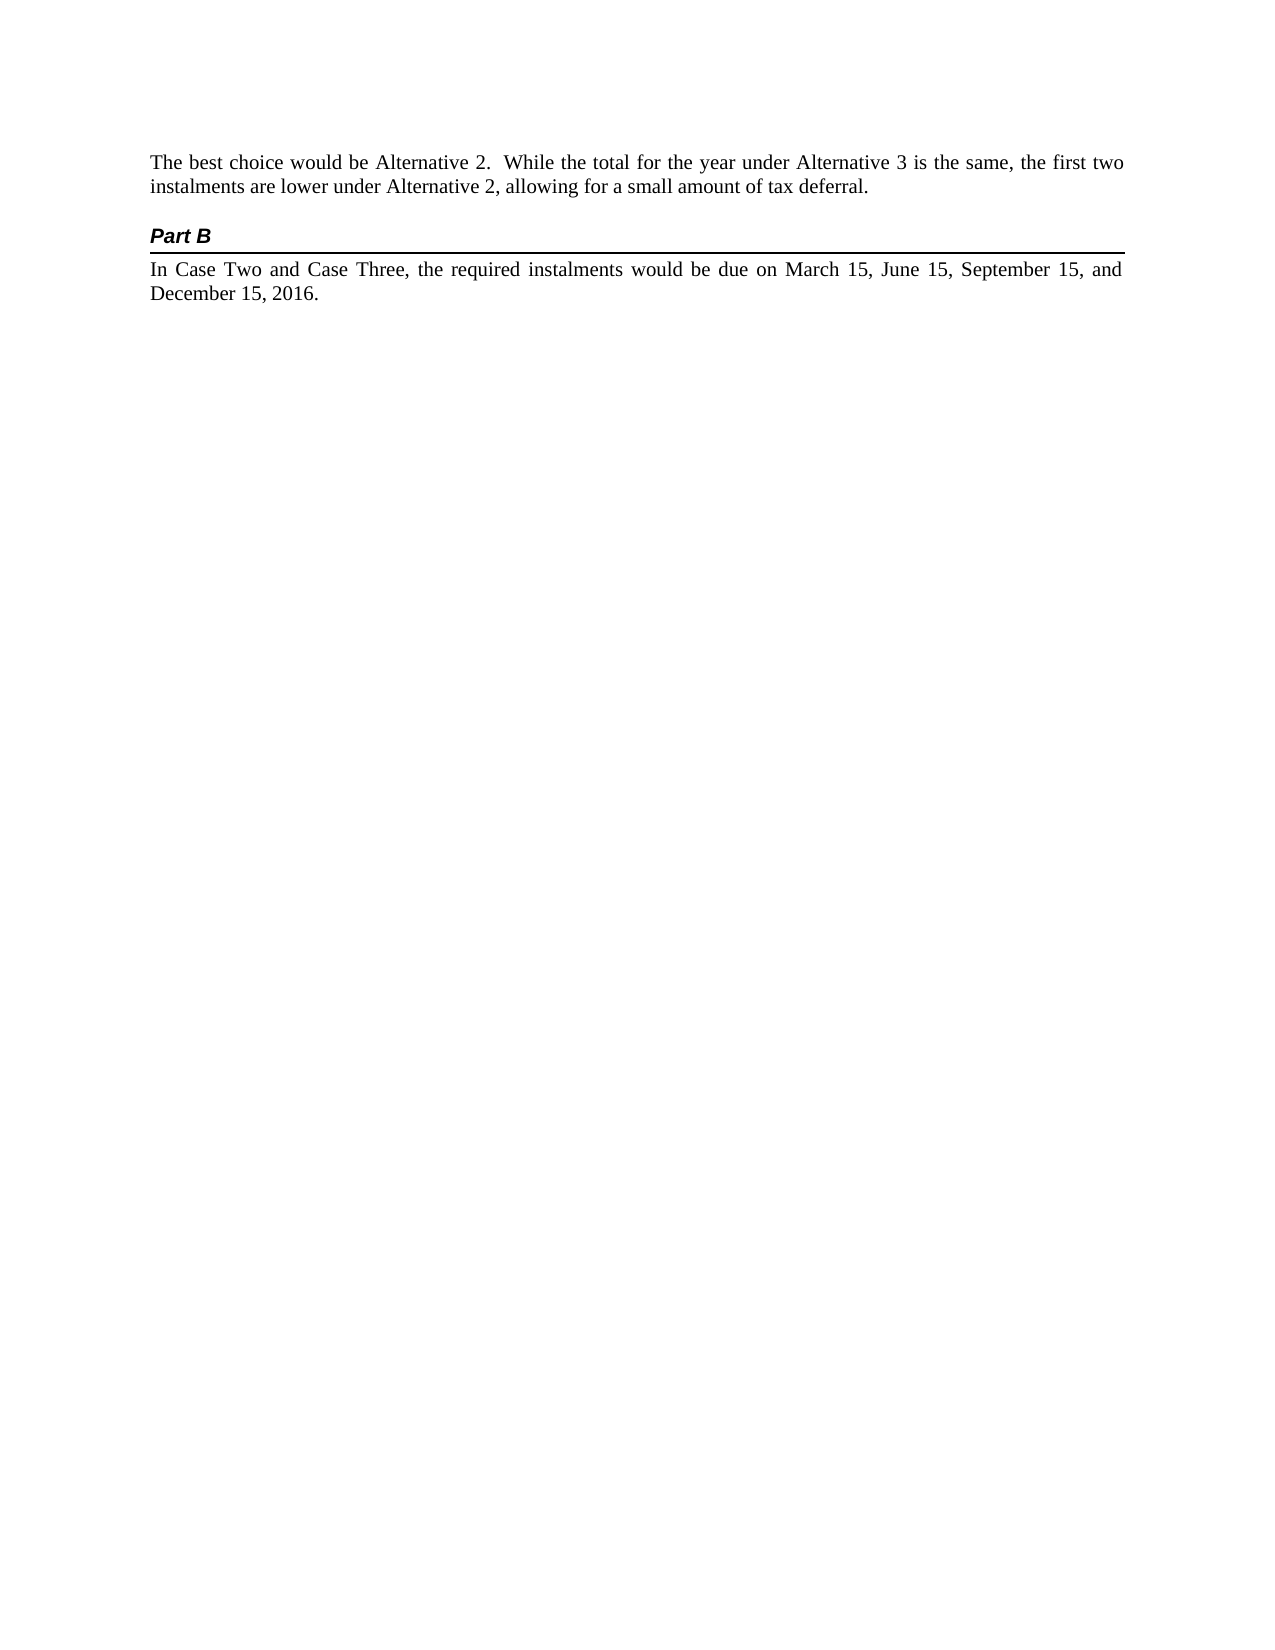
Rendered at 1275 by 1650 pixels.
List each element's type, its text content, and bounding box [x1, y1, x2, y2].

text Part B [150, 224, 1125, 252]
text In Case Two and Case Three, the required instalments would be due on March 15, June 15, September 15, and December 15, 2016. [150, 257, 1125, 305]
text The best choice would be Alternative 2. While the total for the year under Alternative 3 is the same, the first two instalments are lower under Alternative 2, allowing for a small amount of tax deferral. [150, 150, 1125, 198]
